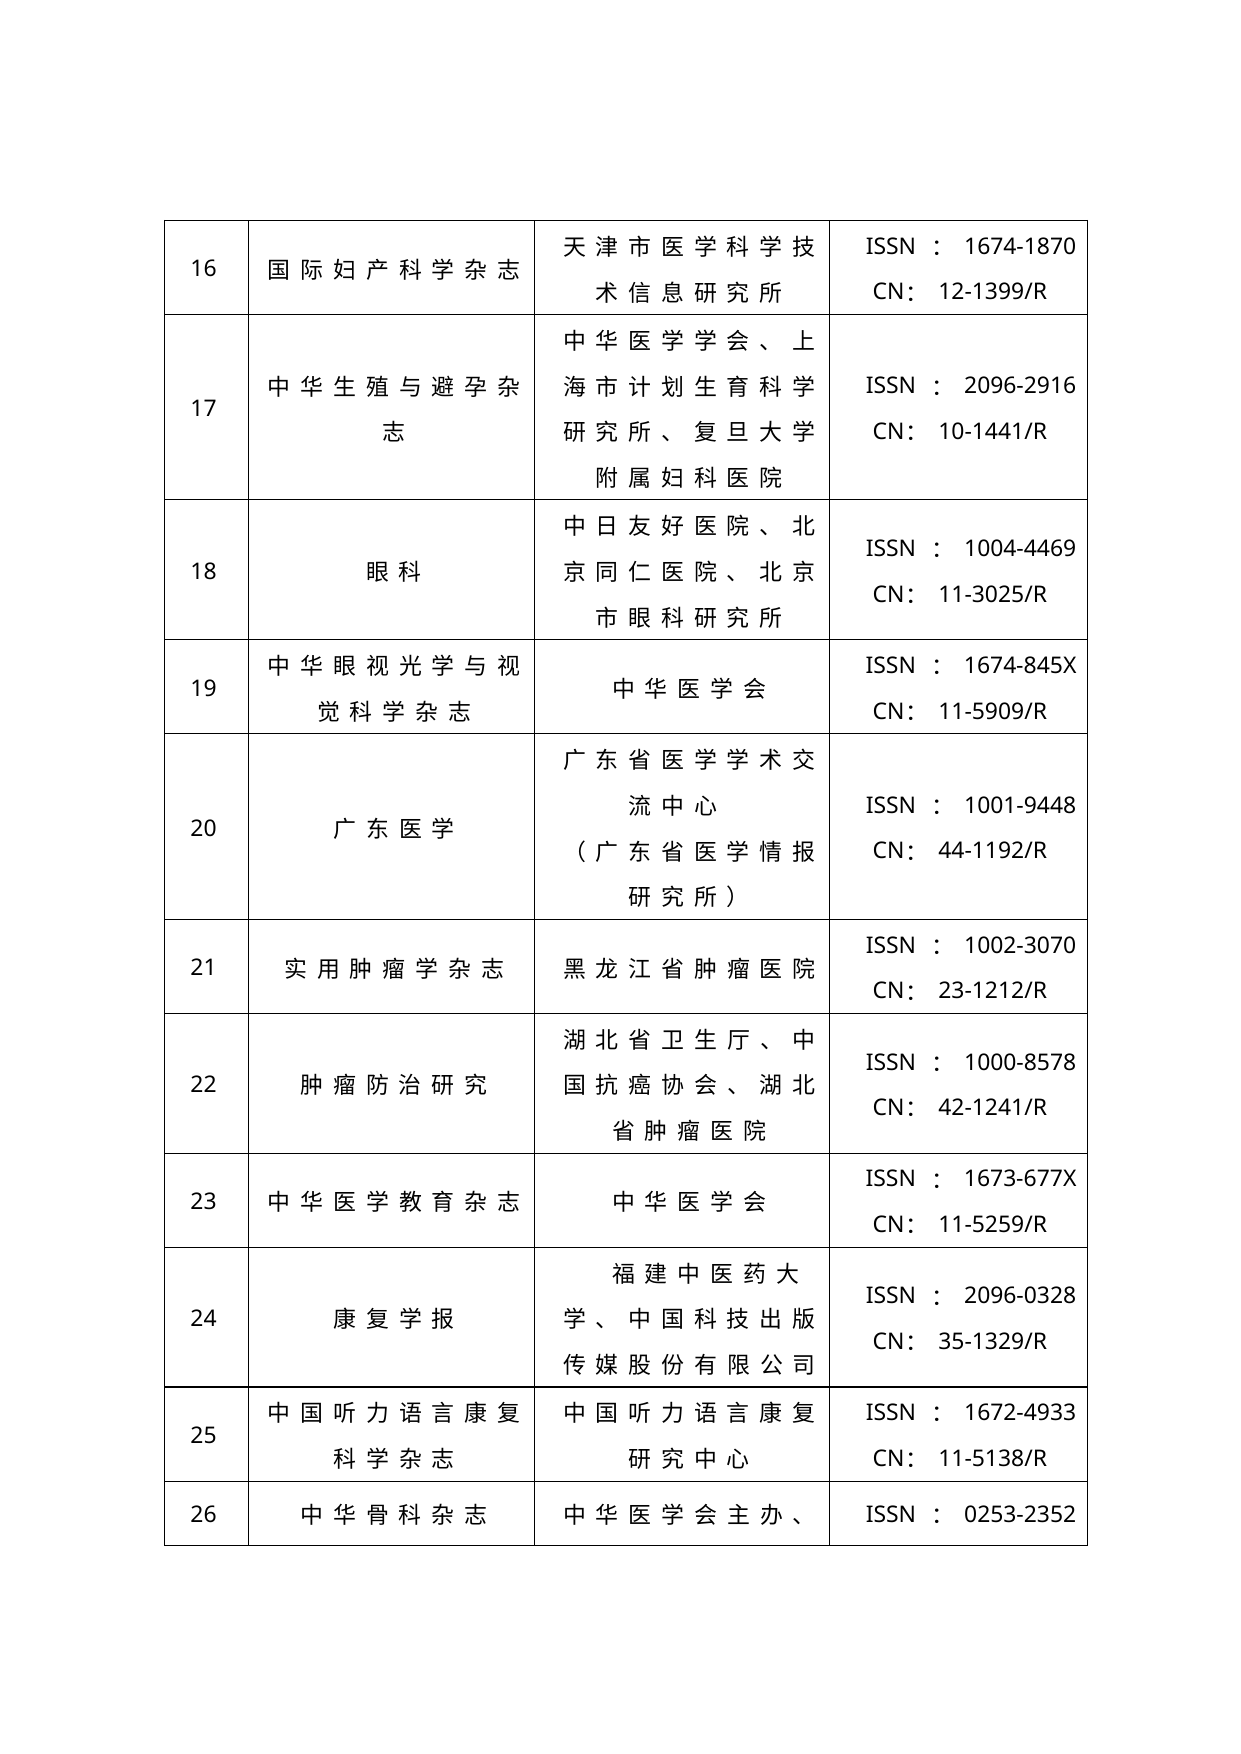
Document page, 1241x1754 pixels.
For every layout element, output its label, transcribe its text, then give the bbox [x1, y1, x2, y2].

table_cell ISSN：1002-3070 CN：23-1212/R [830, 920, 1087, 1013]
table_cell 21 [165, 920, 248, 1013]
table_cell 18 [165, 500, 248, 639]
table_cell 福建中医药大学、中国科技出版传媒股份有限公司 [535, 1248, 829, 1386]
table_cell ISSN：1004-4469 CN：11-3025/R [830, 500, 1087, 639]
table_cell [830, 1482, 1087, 1545]
table_cell 康复学报 [249, 1248, 534, 1386]
table_cell 20 [165, 734, 248, 919]
table_cell 广东医学 [249, 734, 534, 919]
table_cell 中华医学会 [535, 1154, 829, 1247]
table_cell 中日友好医院、北京同仁医院、北京市眼科研究所 [535, 500, 829, 639]
table_cell 中华医学会 [535, 640, 829, 733]
table_cell 中国听力语言康复研究中心 [535, 1388, 829, 1481]
table_cell 中国听力语言康复科学杂志 [249, 1388, 534, 1481]
table_cell ISSN：2096-2916 CN：10-1441/R [830, 315, 1087, 499]
table_cell ISSN：1674-845X CN：11-5909/R [830, 640, 1087, 733]
table_cell 中华骨科杂志 [249, 1482, 534, 1545]
table_cell 24 [165, 1248, 248, 1386]
table_cell 25 [165, 1388, 248, 1481]
table_cell ISSN：1000-8578 CN：42-1241/R [830, 1014, 1087, 1153]
table_cell 26 [165, 1482, 248, 1545]
table_cell ISSN：1674-1870 CN：12-1399/R [830, 221, 1087, 314]
table_cell 中华生殖与避孕杂志 [249, 315, 534, 499]
table_cell 天津市医学科学技术信息研究所 [535, 221, 829, 314]
table_cell 肿瘤防治研究 [249, 1014, 534, 1153]
table_cell 16 [165, 221, 248, 314]
table_cell 23 [165, 1154, 248, 1247]
table_cell 22 [165, 1014, 248, 1153]
table_cell 广东省医学学术交流中心 （广东省医学情报研究所） [535, 734, 829, 919]
table_cell 国际妇产科学杂志 [249, 221, 534, 314]
table_cell 17 [165, 315, 248, 499]
table_cell 中华医学教育杂志 [249, 1154, 534, 1247]
table_cell ISSN：1001-9448 CN：44-1192/R [830, 734, 1087, 919]
table_cell 中华医学学会、上海市计划生育科学研究所、复旦大学附属妇科医院 [535, 315, 829, 499]
table_cell ISSN：1672-4933 CN：11-5138/R [830, 1388, 1087, 1481]
table_cell 湖北省卫生厅、中国抗癌协会、湖北省肿瘤医院 [535, 1014, 829, 1153]
table_cell ISSN：1673-677X CN：11-5259/R [830, 1154, 1087, 1247]
table_cell 实用肿瘤学杂志 [249, 920, 534, 1013]
table_cell 中华医学会主办、天津医院承办 [535, 1482, 829, 1545]
table_cell 19 [165, 640, 248, 733]
table_cell 黑龙江省肿瘤医院 [535, 920, 829, 1013]
table_cell 中华眼视光学与视觉科学杂志 [249, 640, 534, 733]
table_cell 眼科 [249, 500, 534, 639]
table_cell ISSN：2096-0328 CN：35-1329/R [830, 1248, 1087, 1386]
